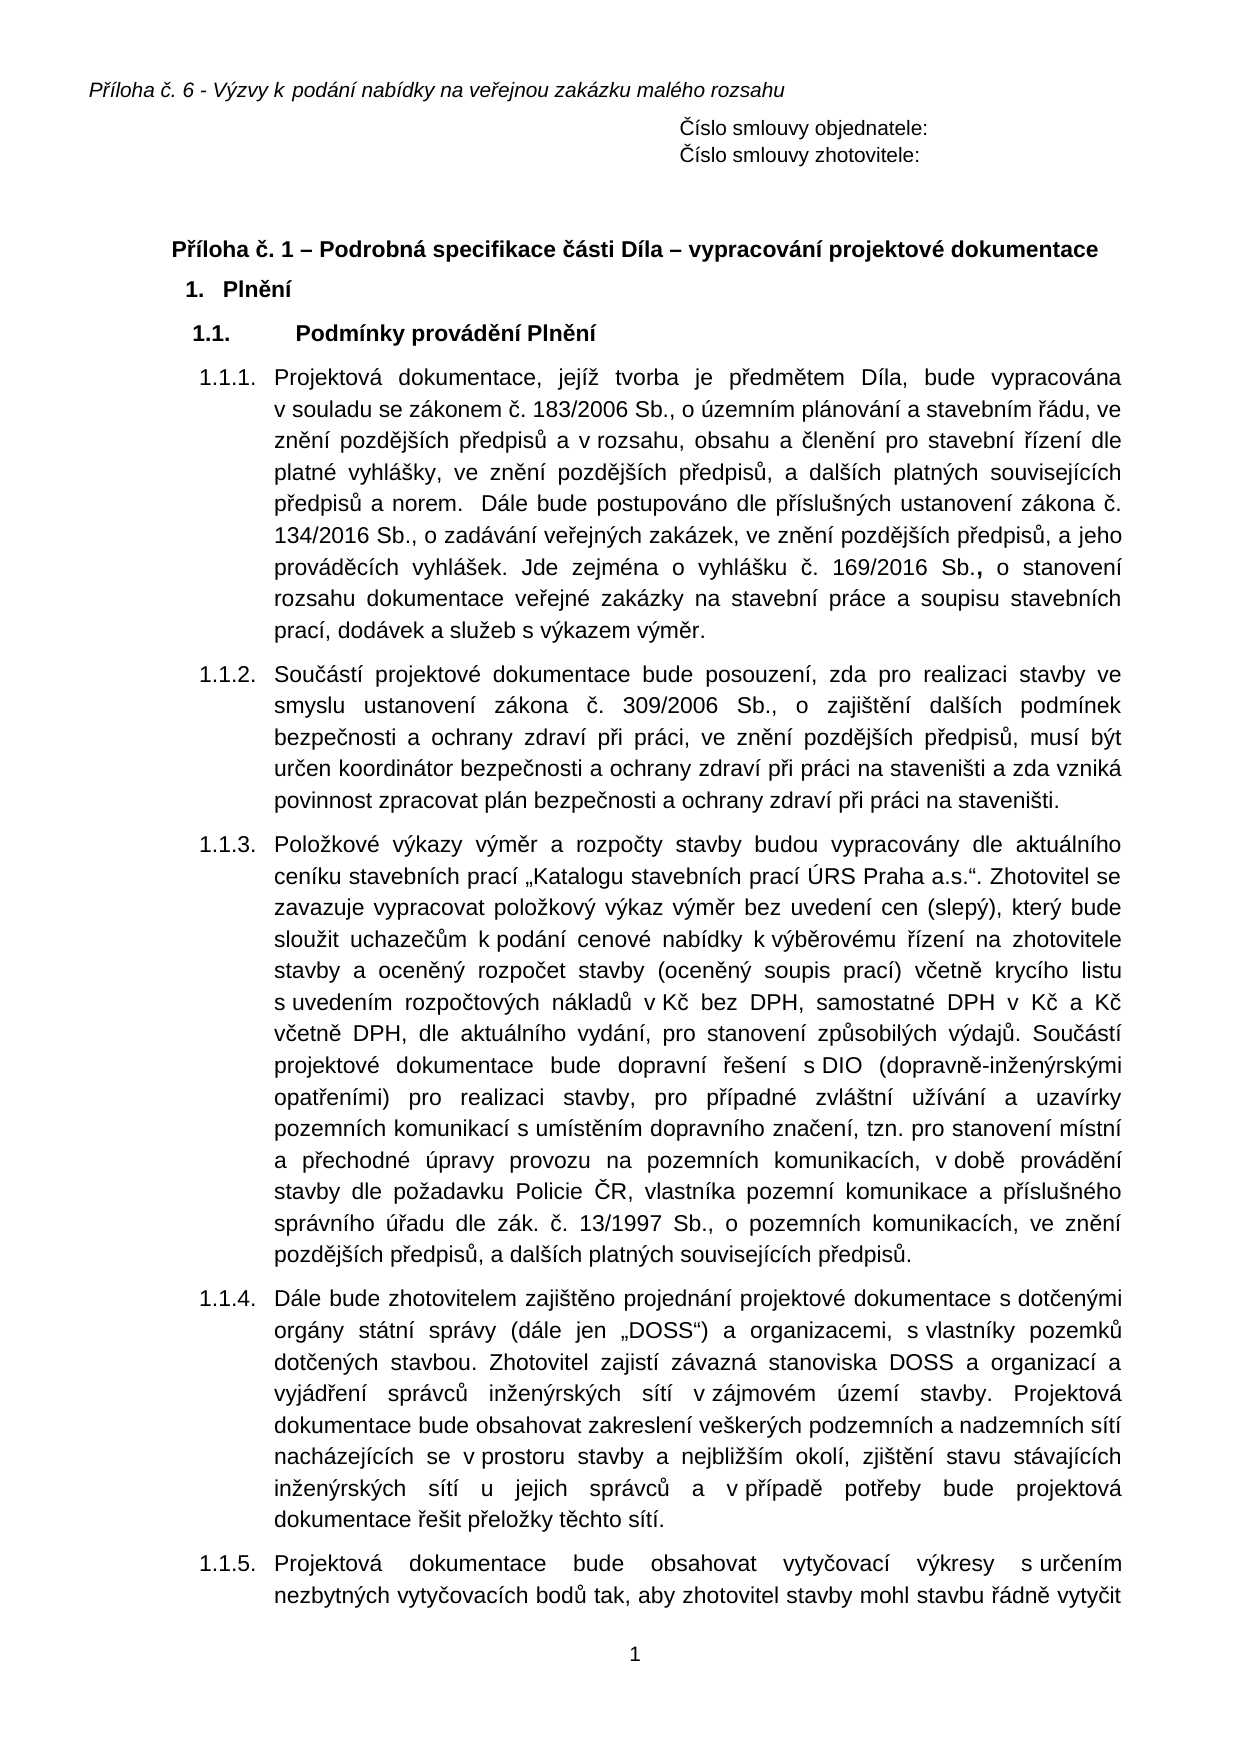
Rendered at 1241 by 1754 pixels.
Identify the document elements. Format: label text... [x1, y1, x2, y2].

list Součástí projektové dokumentace bude posouzení, zda pro realizaci stavby ve smyslu ustanovení zákona č. 309/2006 Sb., o zajištění dalších podmínek bezpečnosti a ochrany zdraví při práci, ve znění pozdějších předpisů, musí být určen koordinátor bezpečnosti a ochrany zdraví při práci na staveništi a zda vzniká povinnost zpracovat plán bezpečnosti a ochrany zdraví při práci na staveništi. [199, 661, 1122, 813]
subtitle Příloha č. 1 – Podrobná specifikace části Díla – vypracování projektové dokumentace [148, 234, 1122, 263]
list Podmínky provádění Plnění [192, 320, 1122, 346]
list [199, 1550, 1122, 1608]
list Projektová dokumentace, jejíž tvorba je předmětem Díla, bude vypracována v souladu se zákonem č. 183/2006 Sb., o územním plánování a stavebním řádu, ve znění pozdějších předpisů a v rozsahu, obsahu a členění pro stavební řízení dle platné vyhlášky, ve znění pozdějších předpisů, a dalších platných souvisejících předpisů a norem. Dále bude postupováno dle příslušných ustanovení zákona č. 134/2016 Sb., o zadávání veřejných zakázek, ve znění pozdějších předpisů, a jeho prováděcích vyhlášek. Jde zejména o vyhlášku č. 169/2016 Sb., o stanovení rozsahu dokumentace veřejné zakázky na stavební práce a soupisu stavebních prací, dodávek a služeb s výkazem výměr. [199, 364, 1122, 643]
list Položkové výkazy výměr a rozpočty stavby budou vypracovány dle aktuálního ceníku stavebních prací „Katalogu stavebních prací ÚRS Praha a.s.“. Zhotovitel se zavazuje vypracovat položkový výkaz výměr bez uvedení cen (slepý), který bude sloužit uchazečům k podání cenové nabídky k výběrovému řízení na zhotovitele stavby a oceněný rozpočet stavby (oceněný soupis prací) včetně krycího listu s uvedením rozpočtových nákladů v Kč bez DPH, samostatné DPH v Kč a Kč včetně DPH, dle aktuálního vydání, pro stanovení způsobilých výdajů. Součástí projektové dokumentace bude dopravní řešení s DIO (dopravně-inženýrskými opatřeními) pro realizaci stavby, pro případné zvláštní užívání a uzavírky pozemních komunikací s umístěním dopravního značení, tzn. pro stanovení místní a přechodné úpravy provozu na pozemních komunikacích, v době provádění stavby dle požadavku Policie ČR, vlastníka pozemní komunikace a příslušného správního úřadu dle zák. č. 13/1997 Sb., o pozemních komunikacích, ve znění pozdějších předpisů, a dalších platných souvisejících předpisů. [199, 831, 1122, 1268]
list Plnění [185, 276, 1122, 302]
list Dále bude zhotovitelem zajištěno projednání projektové dokumentace s dotčenými orgány státní správy (dále jen „DOSS“) a organizacemi, s vlastníky pozemků dotčených stavbou. Zhotovitel zajistí závazná stanoviska DOSS a organizací a vyjádření správců inženýrských sítí v zájmovém území stavby. Projektová dokumentace bude obsahovat zakreslení veškerých podzemních a nadzemních sítí nacházejících se v prostoru stavby a nejbližším okolí, zjištění stavu stávajících inženýrských sítí u jejich správců a v případě potřeby bude projektová dokumentace řešit přeložky těchto sítí. [199, 1285, 1122, 1533]
